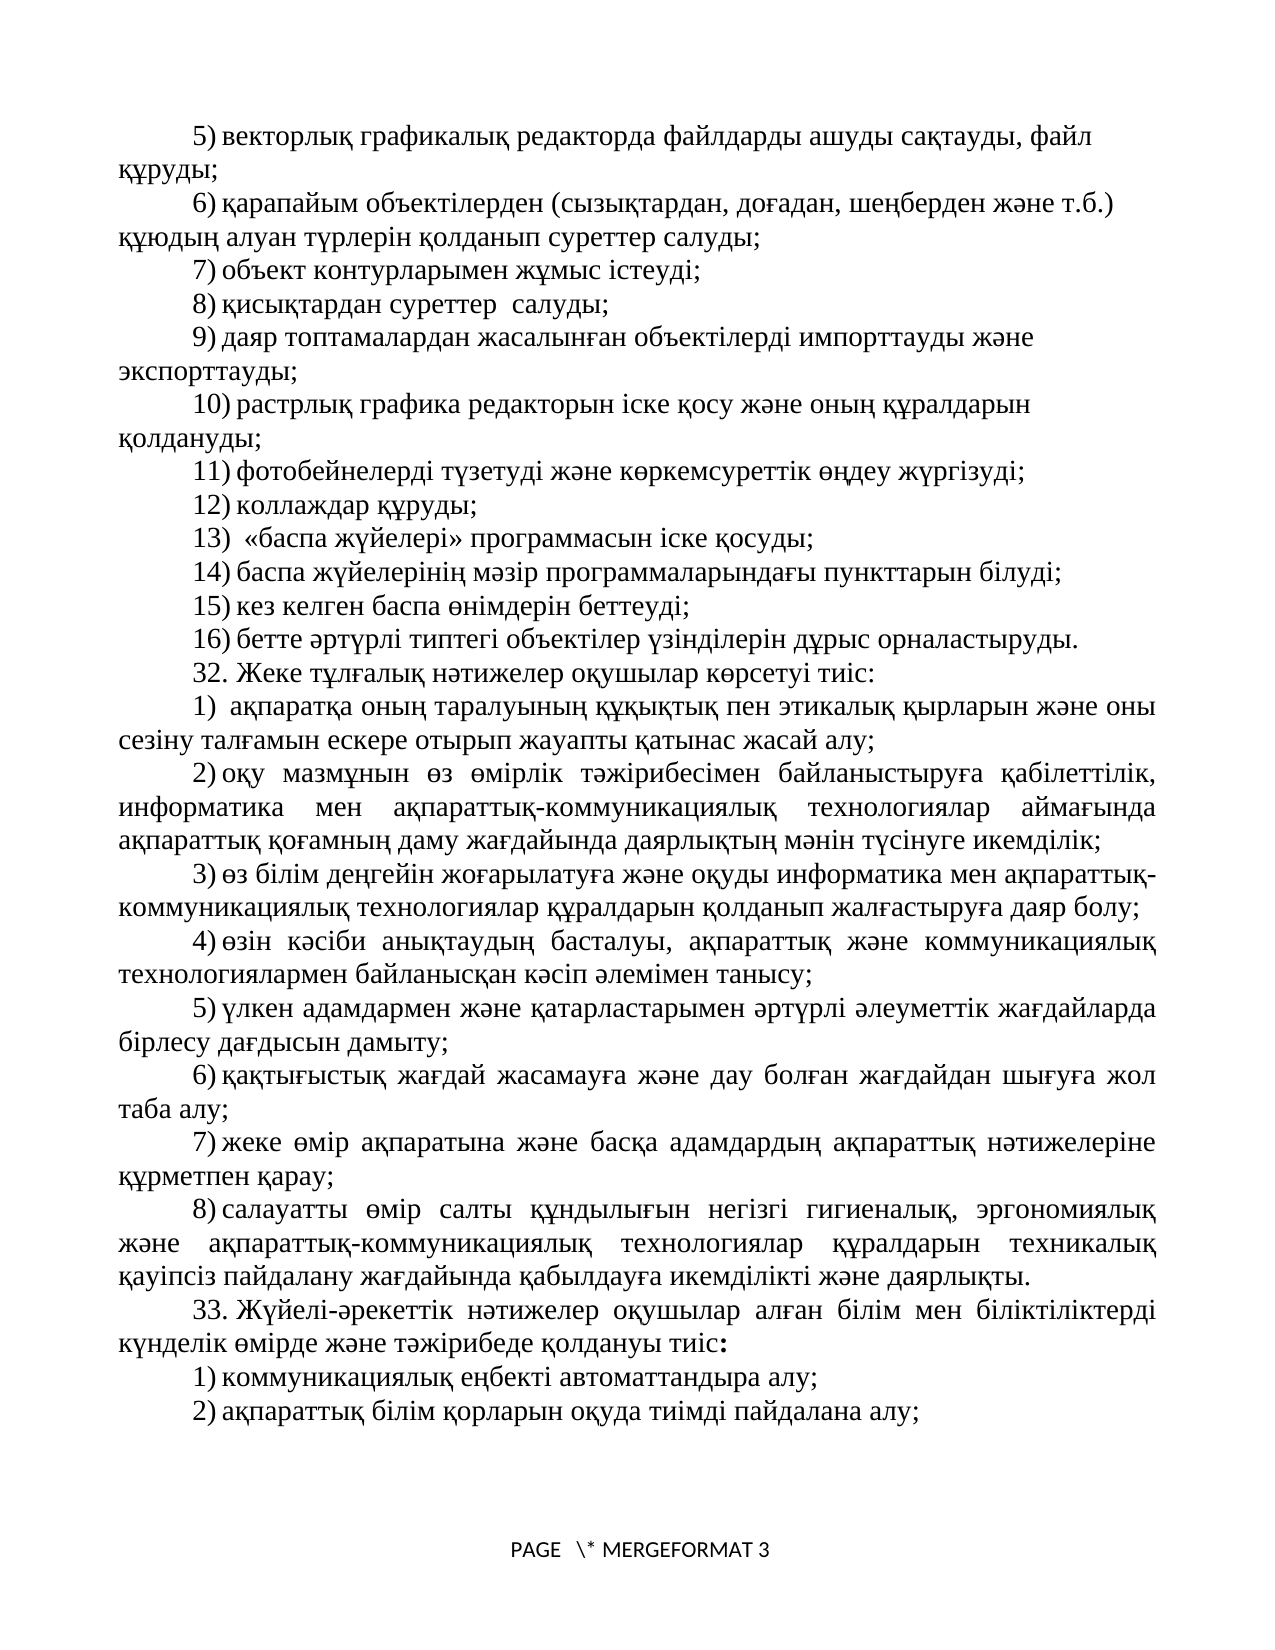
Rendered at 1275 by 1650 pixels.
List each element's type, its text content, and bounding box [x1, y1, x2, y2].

list объект контурларымен жұмыс істеуді; [118, 252, 1157, 286]
list бетте әртүрлі типтегі объектілер үзінділерін дұрыс орналастыруды. [118, 621, 1157, 655]
list ақпаратқа оның таралуының құқықтық пен этикалық қырларын және оны сезіну талғамын ескере отырып жауапты қатынас жасай алу; [118, 688, 1157, 755]
list кез келген баспа өнімдерін беттеуді; [118, 588, 1157, 621]
list фотобейнелерді түзетуді және көркемсуреттік өңдеу жүргізуді; [118, 453, 1157, 487]
list оқу мазмұнын өз өмірлік тәжірибесімен байланыстыруға қабілеттілік, информатика мен ақпараттық-коммуникациялық технологиялар аймағында ақпараттық қоғамның даму жағдайында даярлықтың мәнін түсінуге икемділік; [118, 755, 1157, 856]
list жеке өмір ақпаратына және басқа адамдардың ақпараттық нәтижелеріне құрметпен қарау; [118, 1124, 1157, 1191]
list қақтығыстық жағдай жасамауға және дау болған жағдайдан шығуға жол таба алу; [118, 1057, 1157, 1124]
list «баспа жүйелері» программасын іске қосуды; [118, 521, 1157, 554]
list растрлық графика редакторын іске қосу және оның құралдарын қолдануды; [118, 386, 1157, 453]
list баспа жүйелерінің мәзір программаларындағы пункттарын білуді; [118, 554, 1157, 588]
list қарапайым объектілерден (сызықтардан, доғадан, шеңберден және т.б.) құюдың алуан түрлерін қолданып суреттер салуды; [118, 185, 1157, 252]
list өз білім деңгейін жоғарылатуға және оқуды информатика мен ақпараттық-коммуникациялық технологиялар құралдарын қолданып жалғастыруға даяр болу; [118, 856, 1157, 923]
list даяр топтамалардан жасалынған объектілерді импорттауды және экспорттауды; [118, 319, 1157, 386]
list векторлық графикалық редакторда файлдарды ашуды сақтауды, файл құруды; [118, 118, 1157, 185]
list Жеке тұлғалық нәтижелер оқушылар көрсетуі тиіс: [118, 655, 1157, 688]
list Жүйелі-әрекеттік нәтижелер оқушылар алған білім мен біліктіліктерді күнделік өмірде және тәжірибеде қолдануы тиіс: [118, 1292, 1157, 1359]
list қисықтардан суреттер салуды; [118, 286, 1157, 319]
list коллаждар құруды; [118, 487, 1157, 521]
list салауатты өмір салты құндылығын негізгі гигиеналық, эргономиялық және ақпараттық-коммуникациялық технологиялар құралдарын техникалық қауіпсіз пайдалану жағдайында қабылдауға икемділікті және даярлықты. [118, 1191, 1157, 1292]
list ақпараттық білім қорларын оқуда тиімді пайдалана алу; [118, 1393, 1157, 1426]
list үлкен адамдармен және қатарластарымен әртүрлі әлеуметтік жағдайларда бірлесу дағдысын дамыту; [118, 990, 1157, 1057]
list өзін кәсіби анықтаудың басталуы, ақпараттық және коммуникациялық технологиялармен байланысқан кәсіп әлемімен танысу; [118, 923, 1157, 990]
list коммуникациялық еңбекті автоматтандыра алу; [118, 1359, 1157, 1393]
